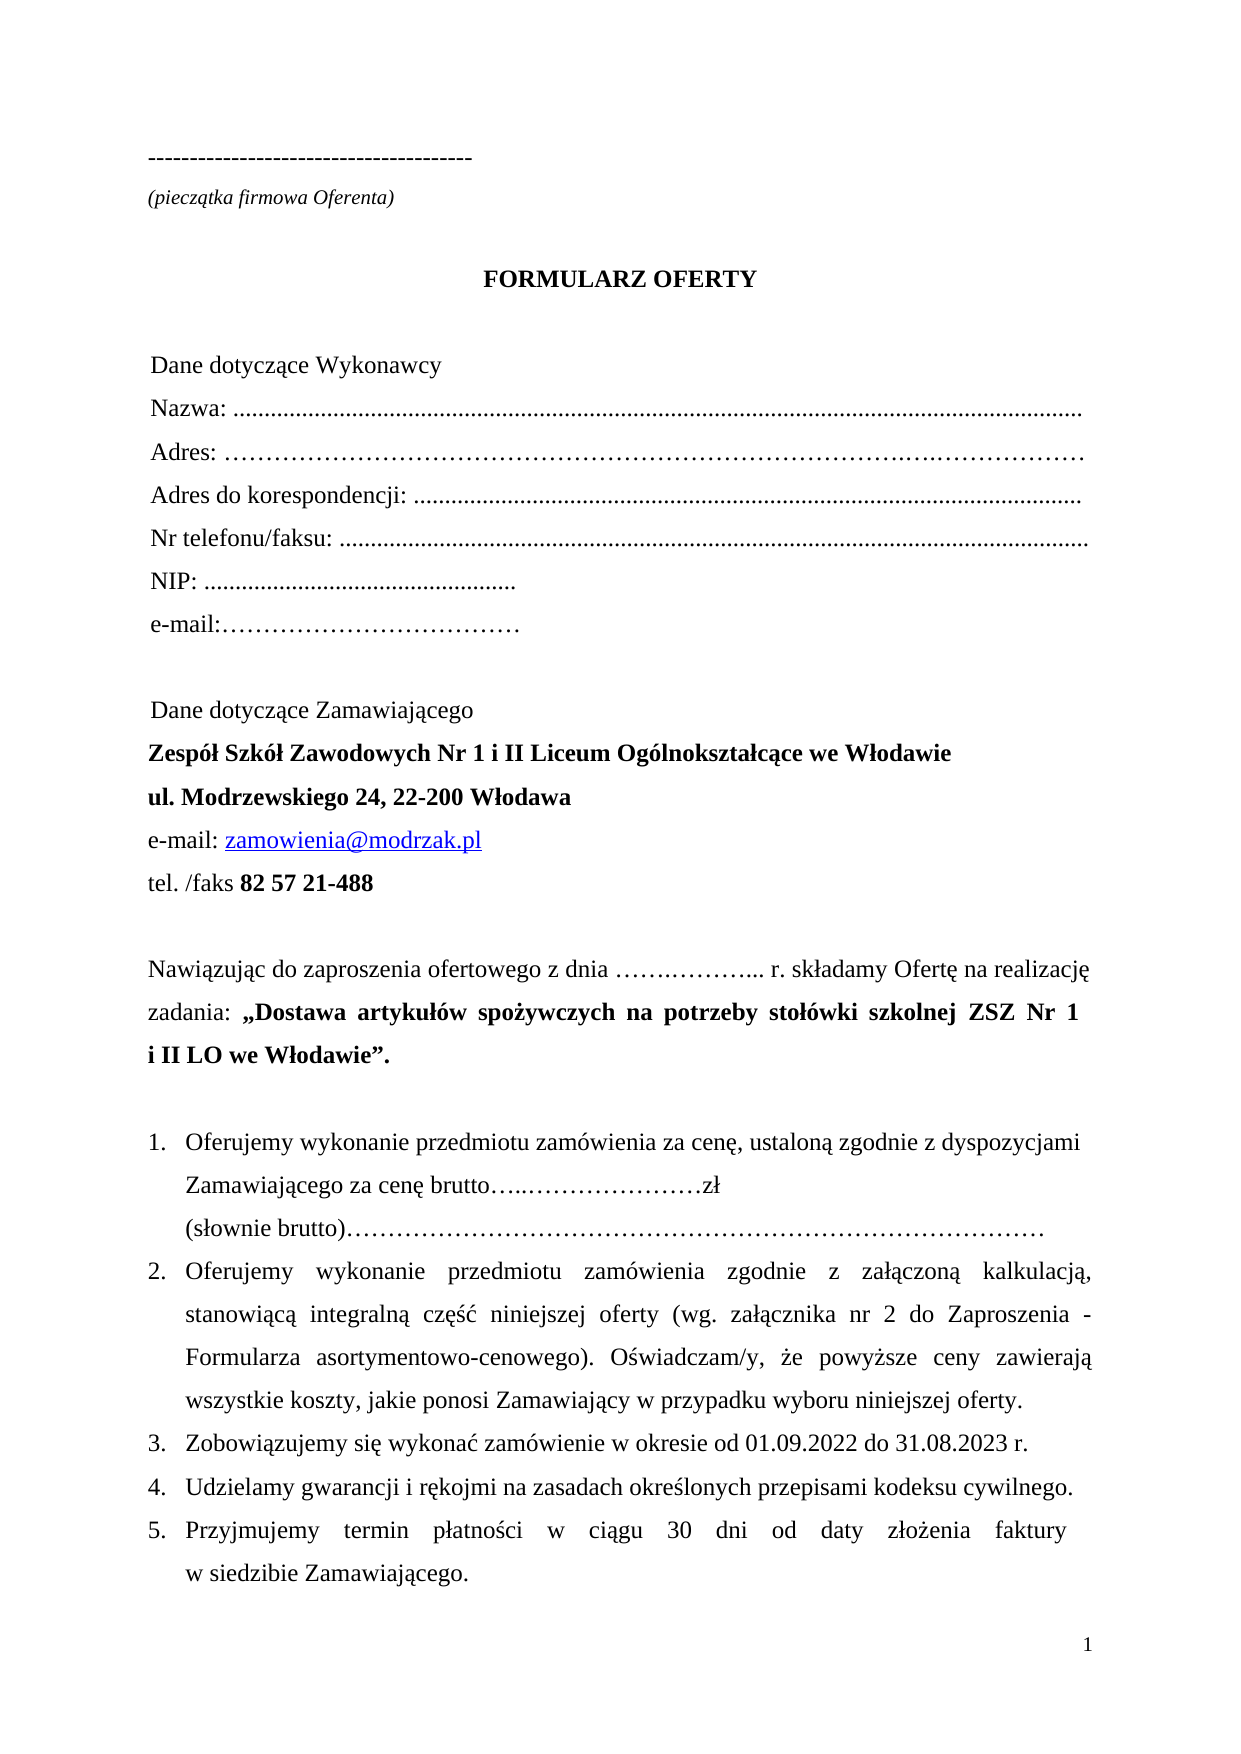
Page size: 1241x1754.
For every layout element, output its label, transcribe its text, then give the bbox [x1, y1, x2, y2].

list Udzielamy gwarancji i rękojmi na zasadach określonych przepisami kodeksu cywilnego. [148, 1472, 1092, 1500]
text Nr telefonu/faksu: ........................................................................................................................ [150, 523, 1092, 552]
text Zespół Szkół Zawodowych Nr 1 i II Liceum Ogólnokształcące we Włodawie [148, 738, 1092, 767]
text e-mail: zamowienia@modrzak.pl [148, 825, 1092, 853]
text --------------------------------------- [148, 142, 1092, 171]
text FORMULARZ OFERTY [148, 264, 1092, 293]
text (słownie brutto)………………………………………………………………………… [185, 1213, 1092, 1242]
text (pieczątka firmowa Oferenta) [148, 185, 1092, 209]
text Dane dotyczące Zamawiającego [150, 695, 1092, 724]
text tel. /faks 82 57 21-488 [148, 868, 1092, 897]
text Adres do korespondencji: ........................................................................................................... [150, 480, 1092, 508]
list Oferujemy wykonanie przedmiotu zamówienia zgodnie z załączoną kalkulacją, stanowiącą integralną część niniejszej oferty (wg. załącznika nr 2 do Zaproszenia - Formularza asortymentowo-cenowego). Oświadczam/y, że powyższe ceny zawierają wszystkie koszty, jakie ponosi Zamawiający w przypadku wyboru niniejszej oferty. [148, 1256, 1092, 1414]
text ul. Modrzewskiego 24, 22-200 Włodawa [148, 782, 1092, 810]
text Nawiązując do zaproszenia ofertowego z dnia …….………... r. składamy Ofertę na realizację zadania: „Dostawa artykułów spożywczych na potrzeby stołówki szkolnej ZSZ Nr 1 i II LO we Włodawie”. [148, 954, 1090, 1069]
text Zamawiającego za cenę brutto…..…………………zł [185, 1170, 1092, 1198]
list Przyjmujemy termin płatności w ciągu 30 dni od daty złożenia faktury w siedzibie Zamawiającego. [148, 1515, 1092, 1587]
text NIP: .................................................. [150, 566, 1092, 595]
list Oferujemy wykonanie przedmiotu zamówienia za cenę, ustaloną zgodnie z dyspozycjami [148, 1127, 1092, 1155]
text Adres: ……………………………………………………………………….….……………… [150, 437, 1092, 465]
text Dane dotyczące Wykonawcy [150, 350, 1092, 379]
text Nazwa: ........................................................................................................................................ [150, 393, 1092, 422]
list Zobowiązujemy się wykonać zamówienie w okresie od 01.09.2022 do 31.08.2023 r. [148, 1428, 1092, 1457]
text e-mail:……………………………… [150, 609, 1092, 638]
